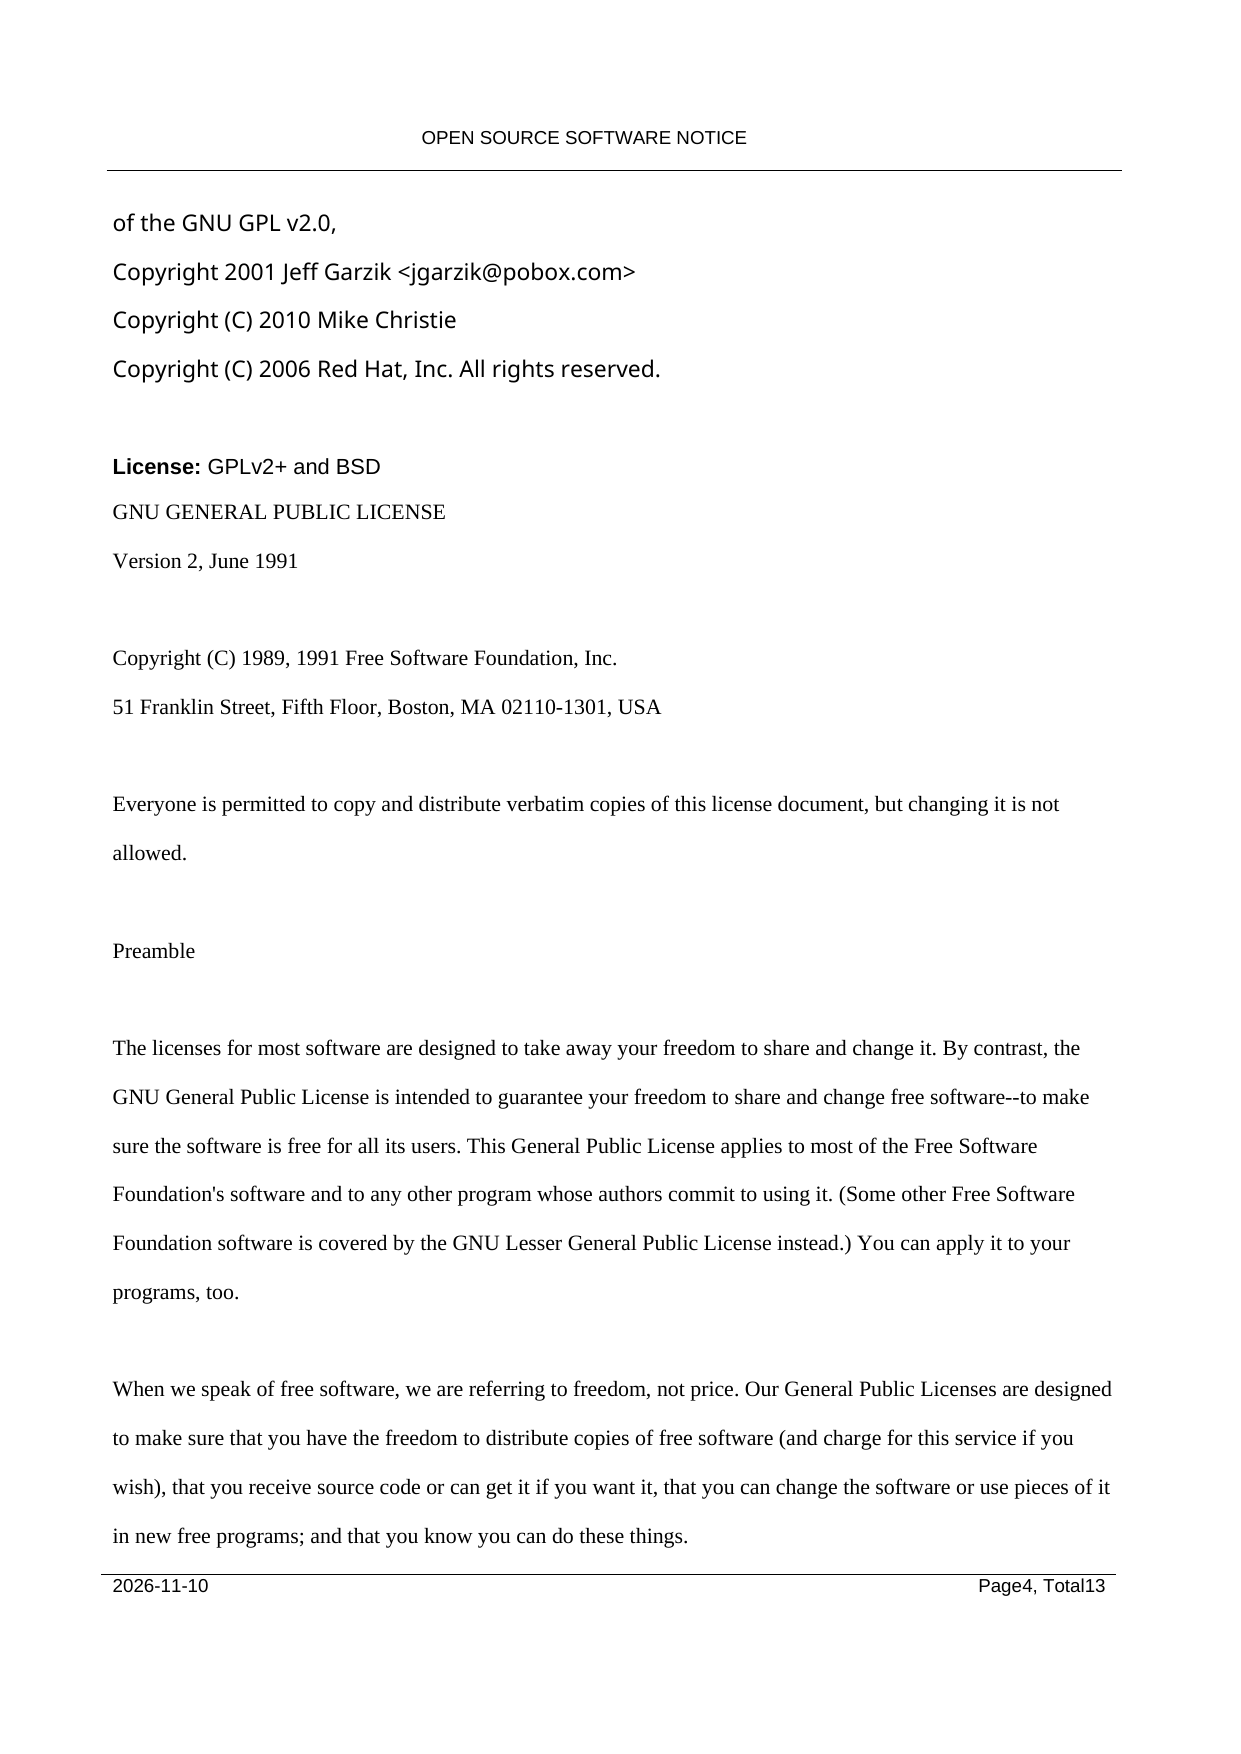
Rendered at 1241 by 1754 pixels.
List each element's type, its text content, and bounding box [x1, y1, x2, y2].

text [112, 206, 1128, 434]
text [112, 495, 1128, 1551]
text License: GPLv2+ and BSD [112, 450, 1128, 483]
